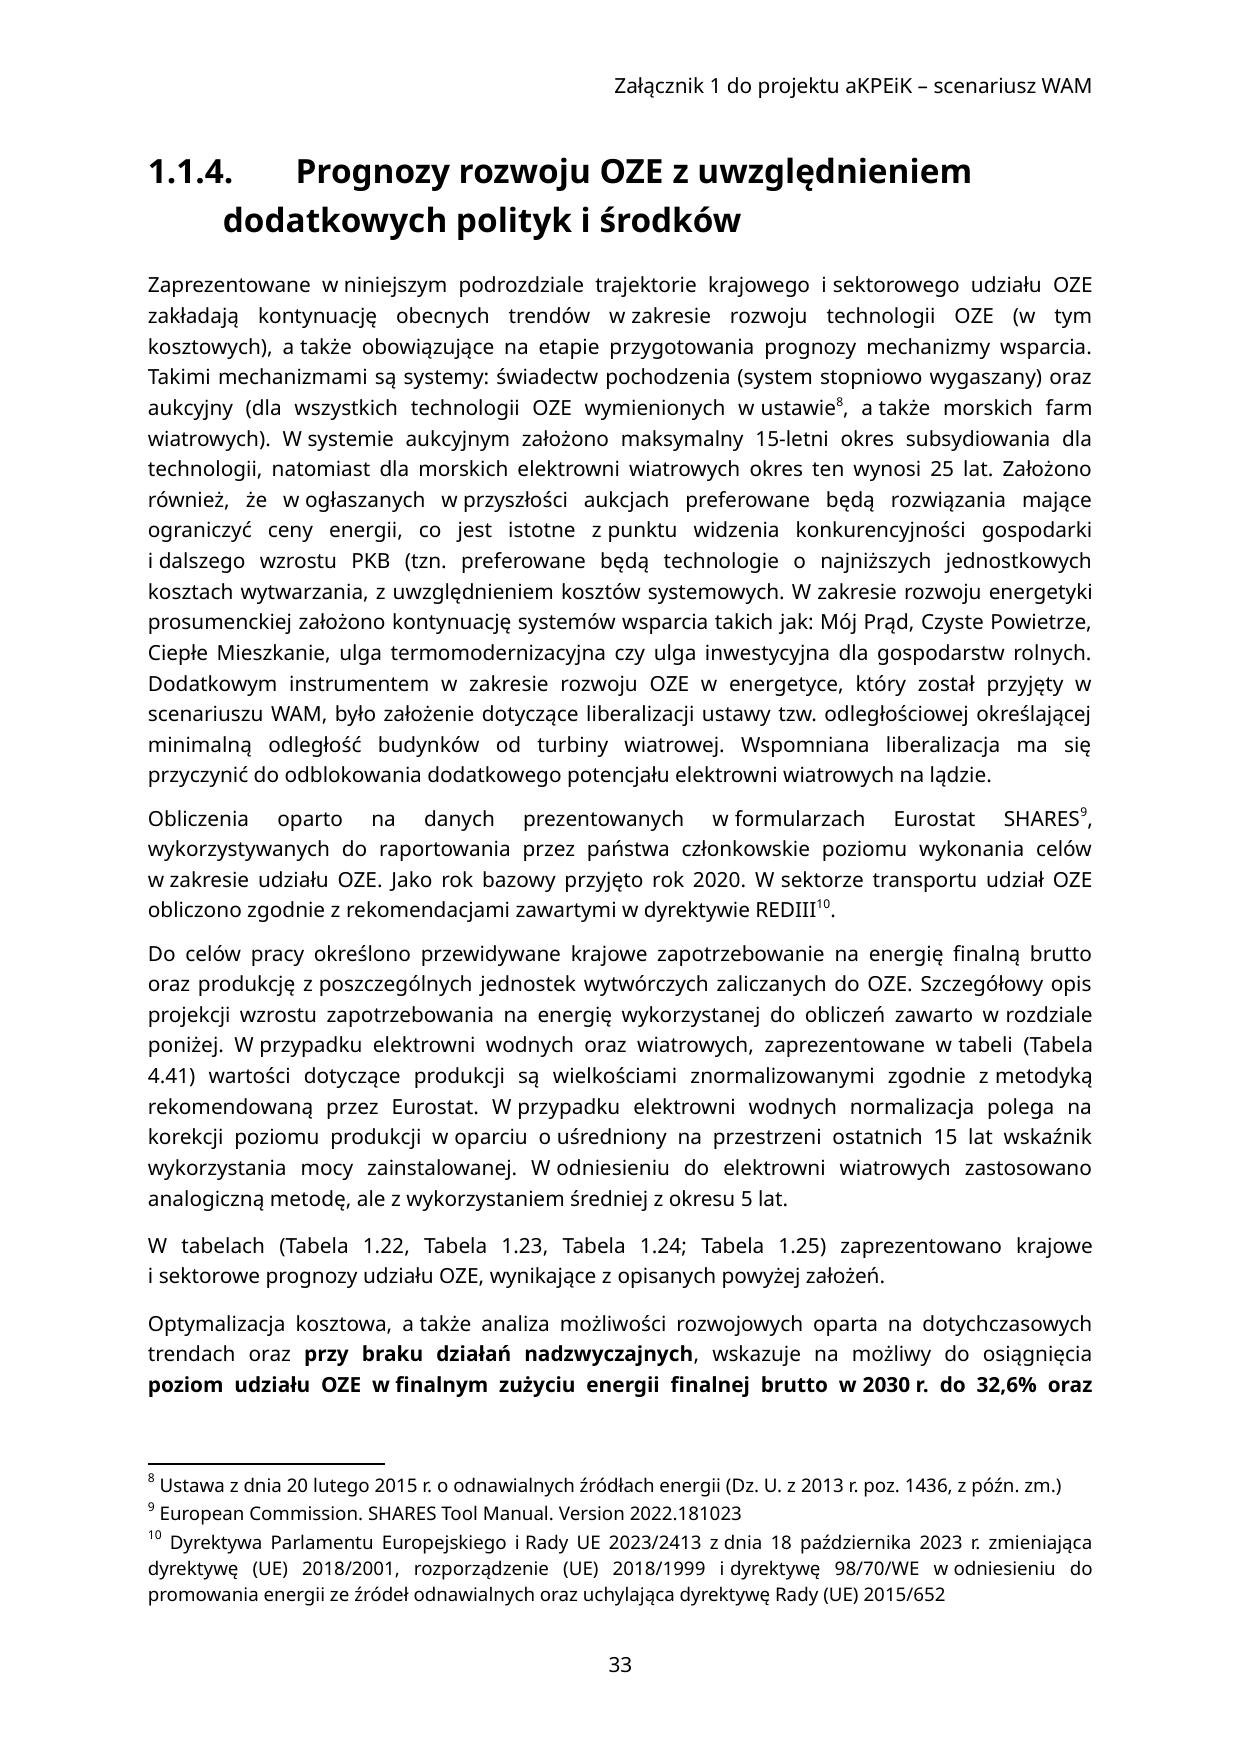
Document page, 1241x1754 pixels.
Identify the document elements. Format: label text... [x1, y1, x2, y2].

subtitle Prognozy rozwoju OZE z uwzględnieniem dodatkowych polityk i środków [148, 148, 1093, 242]
text W tabelach (Tabela 1.22, Tabela 1.23, Tabela 1.24; Tabela 1.25) zaprezentowano krajowe i sektorowe prognozy udziału OZE, wynikające z opisanych powyżej założeń. [148, 1231, 1093, 1290]
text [148, 1309, 1093, 1398]
text Zaprezentowane w niniejszym podrozdziale trajektorie krajowego i sektorowego udziału OZE zakładają kontynuację obecnych trendów w zakresie rozwoju technologii OZE (w tym kosztowych), a także obowiązujące na etapie przygotowania prognozy mechanizmy wsparcia. Takimi mechanizmami są systemy: świadectw pochodzenia (system stopniowo wygaszany) oraz aukcyjny (dla wszystkich technologii OZE wymienionych w ustawie, a także morskich farm wiatrowych). W systemie aukcyjnym założono maksymalny 15-letni okres subsydiowania dla technologii, natomiast dla morskich elektrowni wiatrowych okres ten wynosi 25 lat. Założono również, że w ogłaszanych w przyszłości aukcjach preferowane będą rozwiązania mające ograniczyć ceny energii, co jest istotne z punktu widzenia konkurencyjności gospodarki i dalszego wzrostu PKB (tzn. preferowane będą technologie o najniższych jednostkowych kosztach wytwarzania, z uwzględnieniem kosztów systemowych. W zakresie rozwoju energetyki prosumenckiej założono kontynuację systemów wsparcia takich jak: Mój Prąd, Czyste Powietrze, Ciepłe Mieszkanie, ulga termomodernizacyjna czy ulga inwestycyjna dla gospodarstw rolnych. Dodatkowym instrumentem w zakresie rozwoju OZE w energetyce, który został przyjęty w scenariuszu WAM, było założenie dotyczące liberalizacji ustawy tzw. odległościowej określającej minimalną odległość budynków od turbiny wiatrowej. Wspomniana liberalizacja ma się przyczynić do odblokowania dodatkowego potencjału elektrowni wiatrowych na lądzie. [148, 271, 1093, 789]
text Obliczenia oparto na danych prezentowanych w formularzach Eurostat SHARES, wykorzystywanych do raportowania przez państwa członkowskie poziomu wykonania celów w zakresie udziału OZE. Jako rok bazowy przyjęto rok 2020. W sektorze transportu udział OZE obliczono zgodnie z rekomendacjami zawartymi w dyrektywie REDIII. [148, 804, 1093, 924]
text Do celów pracy określono przewidywane krajowe zapotrzebowanie na energię finalną brutto oraz produkcję z poszczególnych jednostek wytwórczych zaliczanych do OZE. Szczegółowy opis projekcji wzrostu zapotrzebowania na energię wykorzystanej do obliczeń zawarto w rozdziale poniżej. W przypadku elektrowni wodnych oraz wiatrowych, zaprezentowane w tabeli (Tabela 4.41) wartości dotyczące produkcji są wielkościami znormalizowanymi zgodnie z metodyką rekomendowaną przez Eurostat. W przypadku elektrowni wodnych normalizacja polega na korekcji poziomu produkcji w oparciu o uśredniony na przestrzeni ostatnich 15 lat wskaźnik wykorzystania mocy zainstalowanej. W odniesieniu do elektrowni wiatrowych zastosowano analogiczną metodę, ale z wykorzystaniem średniej z okresu 5 lat. [148, 939, 1093, 1212]
